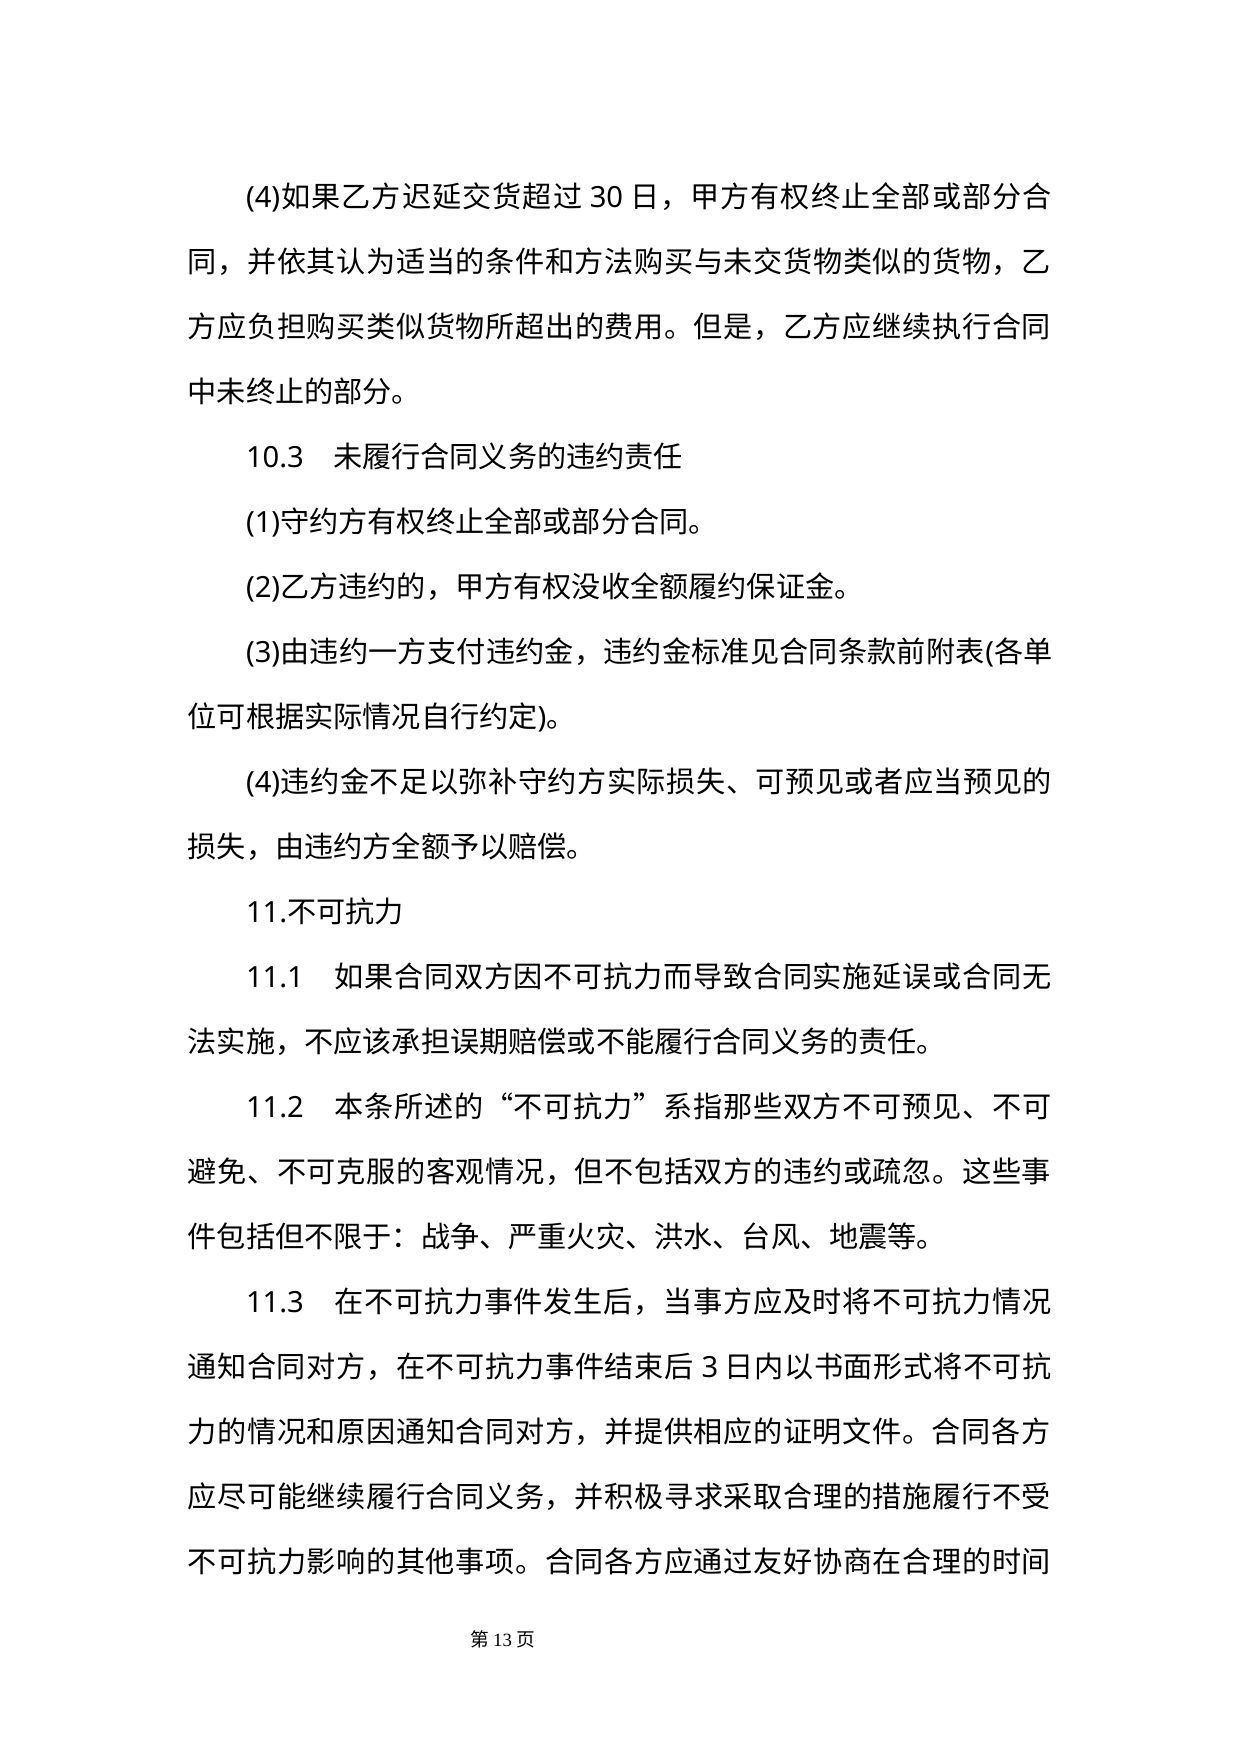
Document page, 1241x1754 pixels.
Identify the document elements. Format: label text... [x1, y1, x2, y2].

text (2)乙方违约的，甲方有权没收全额履约保证金。 [187, 552, 1053, 617]
text 11.不可抗力 [187, 877, 1053, 942]
text (1)守约方有权终止全部或部分合同。 [187, 487, 1053, 552]
text 10.3 未履行合同义务的违约责任 [187, 422, 1053, 487]
text (3)由违约一方支付违约金，违约金标准见合同条款前附表(各单位可根据实际情况自行约定)。 [187, 617, 1053, 747]
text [187, 1267, 1053, 1592]
text 11.2 本条所述的“不可抗力”系指那些双方不可预见、不可避免、不可克服的客观情况，但不包括双方的违约或疏忽。这些事件包括但不限于：战争、严重火灾、洪水、台风、地震等。 [187, 1072, 1053, 1267]
text (4)违约金不足以弥补守约方实际损失、可预见或者应当预见的损失，由违约方全额予以赔偿。 [187, 747, 1053, 877]
text 11.1 如果合同双方因不可抗力而导致合同实施延误或合同无法实施，不应该承担误期赔偿或不能履行合同义务的责任。 [187, 942, 1053, 1072]
text (4)如果乙方迟延交货超过30日，甲方有权终止全部或部分合同，并依其认为适当的条件和方法购买与未交货物类似的货物，乙方应负担购买类似货物所超出的费用。但是，乙方应继续执行合同中未终止的部分。 [187, 162, 1053, 422]
